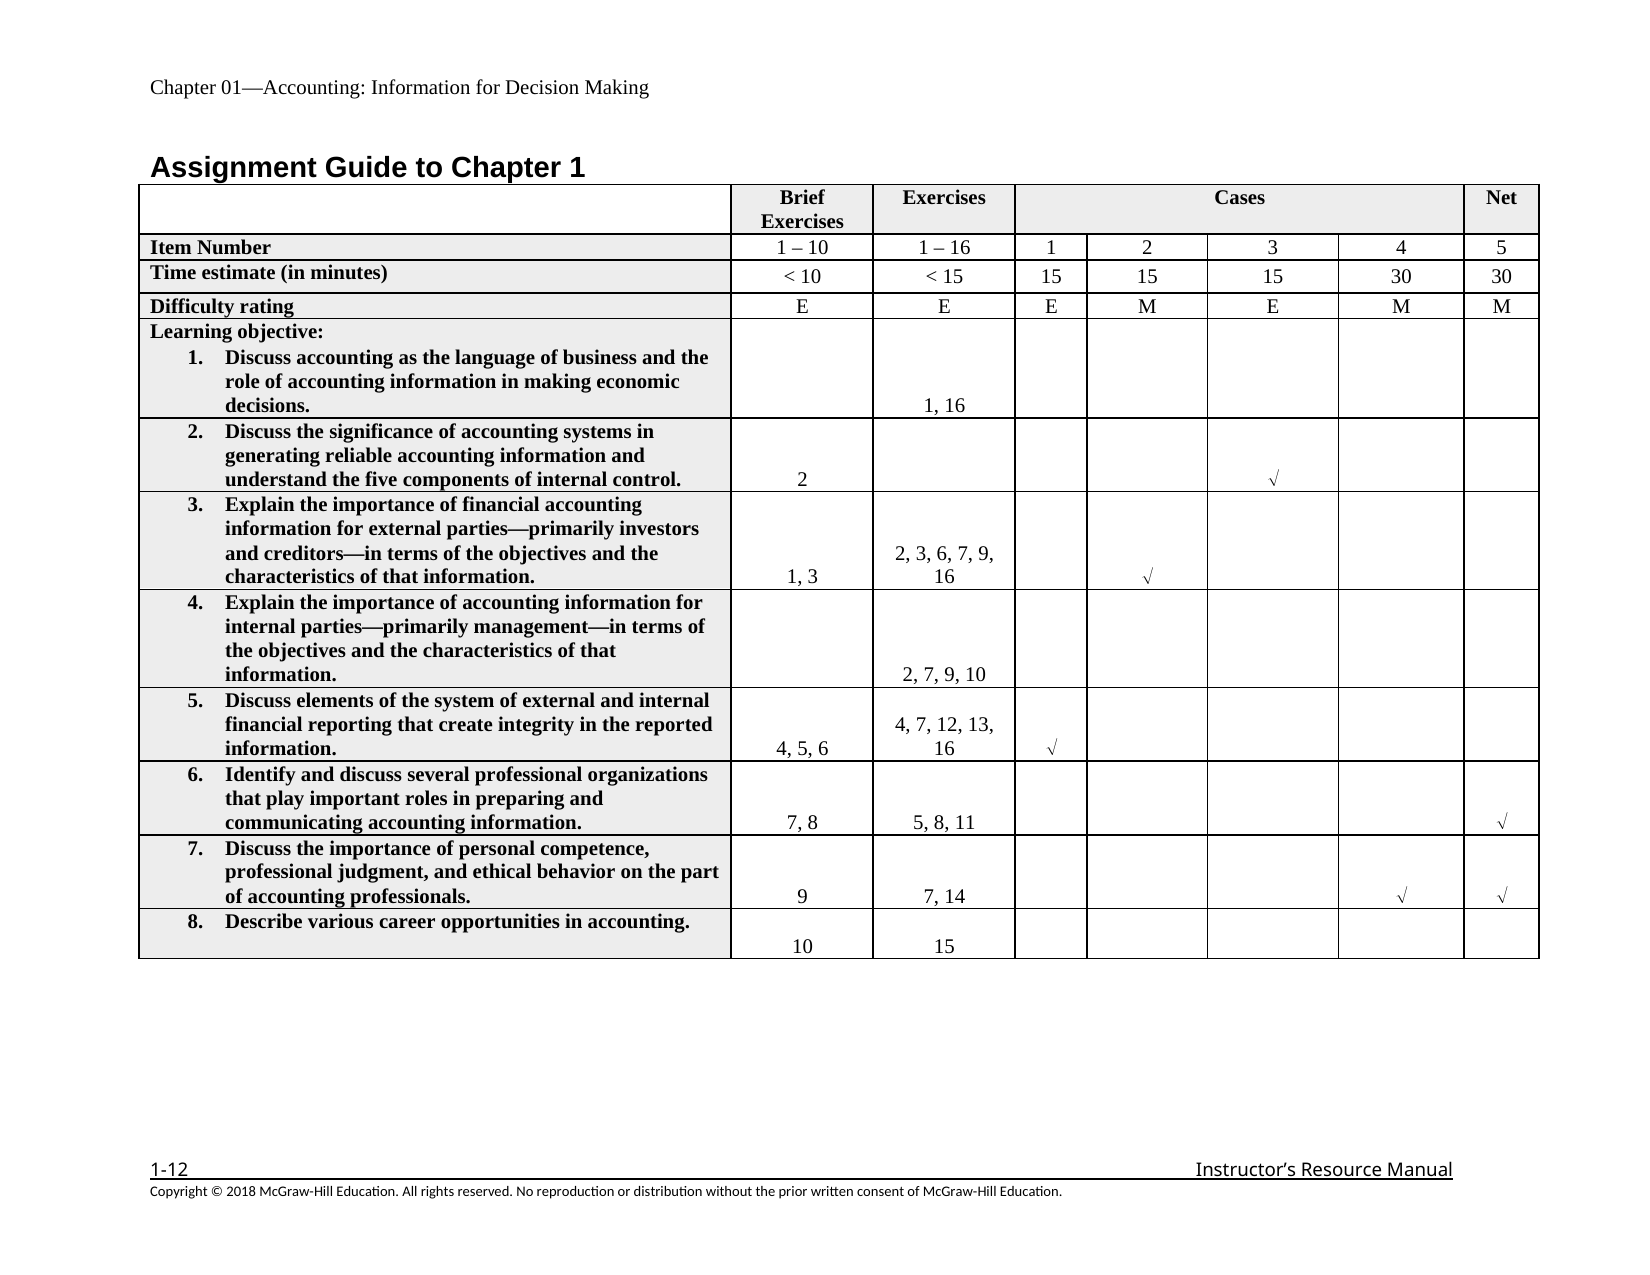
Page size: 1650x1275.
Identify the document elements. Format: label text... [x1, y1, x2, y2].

table_cell 15 [874, 909, 1014, 958]
table_cell Explain the importance of accounting information for internal parties—primarily management—in terms of the objectives and the characteristics of that information. [140, 590, 730, 686]
table_cell 4, 5, 6 [732, 688, 872, 760]
table_cell [1016, 836, 1086, 908]
table_cell 15 [1208, 261, 1338, 292]
table_cell [1208, 762, 1338, 834]
table_cell M [1088, 294, 1207, 318]
table_cell [1016, 492, 1086, 588]
table_cell [1465, 836, 1538, 908]
table_cell [1465, 688, 1538, 760]
table_cell 1 – 10 [732, 235, 872, 259]
table_cell [1465, 590, 1538, 686]
table_cell 30 [1465, 261, 1538, 292]
table_cell 30 [1339, 261, 1463, 292]
table_cell [1208, 419, 1338, 491]
table_header Net [1465, 185, 1538, 233]
table_cell [1208, 836, 1338, 908]
table_cell 5, 8, 11 [874, 762, 1014, 834]
table_cell 2 [732, 419, 872, 491]
table_cell M [1465, 294, 1538, 318]
table_cell [1339, 590, 1463, 686]
table_cell 1 – 16 [874, 235, 1014, 259]
table_cell 2, 7, 9, 10 [874, 590, 1014, 686]
table_cell Discuss the significance of accounting systems in generating reliable accounting information and understand the five components of internal control. [140, 419, 730, 491]
table_cell [1465, 319, 1538, 417]
table_cell [1088, 909, 1207, 958]
table_cell < 15 [874, 261, 1014, 292]
table_cell [1339, 492, 1463, 588]
table_cell [732, 590, 872, 686]
table_cell 15 [1088, 261, 1207, 292]
table_cell 5 [1465, 235, 1538, 259]
table_cell [874, 419, 1014, 491]
table_cell 7, 14 [874, 836, 1014, 908]
table_cell Describe various career opportunities in accounting. [140, 909, 730, 958]
table_cell Time estimate (in minutes) [140, 261, 730, 292]
table_cell 4, 7, 12, 13, 16 [874, 688, 1014, 760]
table_cell [1465, 909, 1538, 958]
table_cell [1016, 762, 1086, 834]
table_cell [1339, 909, 1463, 958]
table_cell [732, 319, 872, 417]
table_header Brief Exercises [732, 185, 872, 233]
table_cell [1016, 419, 1086, 491]
table_cell 1 [1016, 235, 1086, 259]
table_cell Difficulty rating [140, 294, 730, 318]
table_cell [1088, 319, 1207, 417]
table_cell [1208, 319, 1338, 417]
table_cell [1088, 762, 1207, 834]
table_cell Identify and discuss several professional organizations that play important roles in preparing and communicating accounting information. [140, 762, 730, 834]
table_cell E [732, 294, 872, 318]
table_cell 2 [1088, 235, 1207, 259]
table_cell 15 [1016, 261, 1086, 292]
table_cell [1088, 688, 1207, 760]
table_cell 9 [732, 836, 872, 908]
table_cell < 10 [732, 261, 872, 292]
table_cell E [874, 294, 1014, 318]
table_cell 7, 8 [732, 762, 872, 834]
table_cell [1088, 590, 1207, 686]
table_cell [1016, 590, 1086, 686]
table_cell E [1016, 294, 1086, 318]
table_cell [1339, 319, 1463, 417]
table_cell 2, 3, 6, 7, 9, 16 [874, 492, 1014, 588]
table_cell Discuss elements of the system of external and internal financial reporting that create integrity in the reported information. [140, 688, 730, 760]
subtitle Assignment Guide to Chapter 1 [150, 150, 1453, 183]
table_cell [1208, 590, 1338, 686]
table_cell [1016, 909, 1086, 958]
table_cell 10 [732, 909, 872, 958]
table_cell [1208, 492, 1338, 588]
table_cell [1016, 688, 1086, 760]
table_cell Learning objective: [140, 319, 730, 343]
table_cell Explain the importance of financial accounting information for external parties—primarily investors and creditors—in terms of the objectives and the characteristics of that information. [140, 492, 730, 588]
table_cell Item Number [140, 235, 730, 259]
table_cell [1088, 836, 1207, 908]
table_cell [1465, 492, 1538, 588]
table_cell Discuss accounting as the language of business and the role of accounting information in making economic decisions. [140, 343, 730, 417]
table_cell [1465, 419, 1538, 491]
table_cell [1208, 688, 1338, 760]
table_cell E [1208, 294, 1338, 318]
table_cell [1339, 836, 1463, 908]
table_cell [1088, 419, 1207, 491]
table_cell [1088, 492, 1207, 588]
table_cell 1, 3 [732, 492, 872, 588]
table_cell [1339, 688, 1463, 760]
table_cell 4 [1339, 235, 1463, 259]
table_cell 1, 16 [874, 319, 1014, 417]
table_cell M [1339, 294, 1463, 318]
table_cell [1339, 762, 1463, 834]
table_cell 3 [1208, 235, 1338, 259]
table_cell Discuss the importance of personal competence, professional judgment, and ethical behavior on the part of accounting professionals. [140, 836, 730, 908]
table_cell [1016, 319, 1086, 417]
table_cell [1465, 762, 1538, 834]
table_header Exercises [874, 185, 1014, 233]
table_cell [1339, 419, 1463, 491]
table_header Cases [1016, 185, 1463, 233]
table_cell [1208, 909, 1338, 958]
table_header [140, 185, 730, 233]
